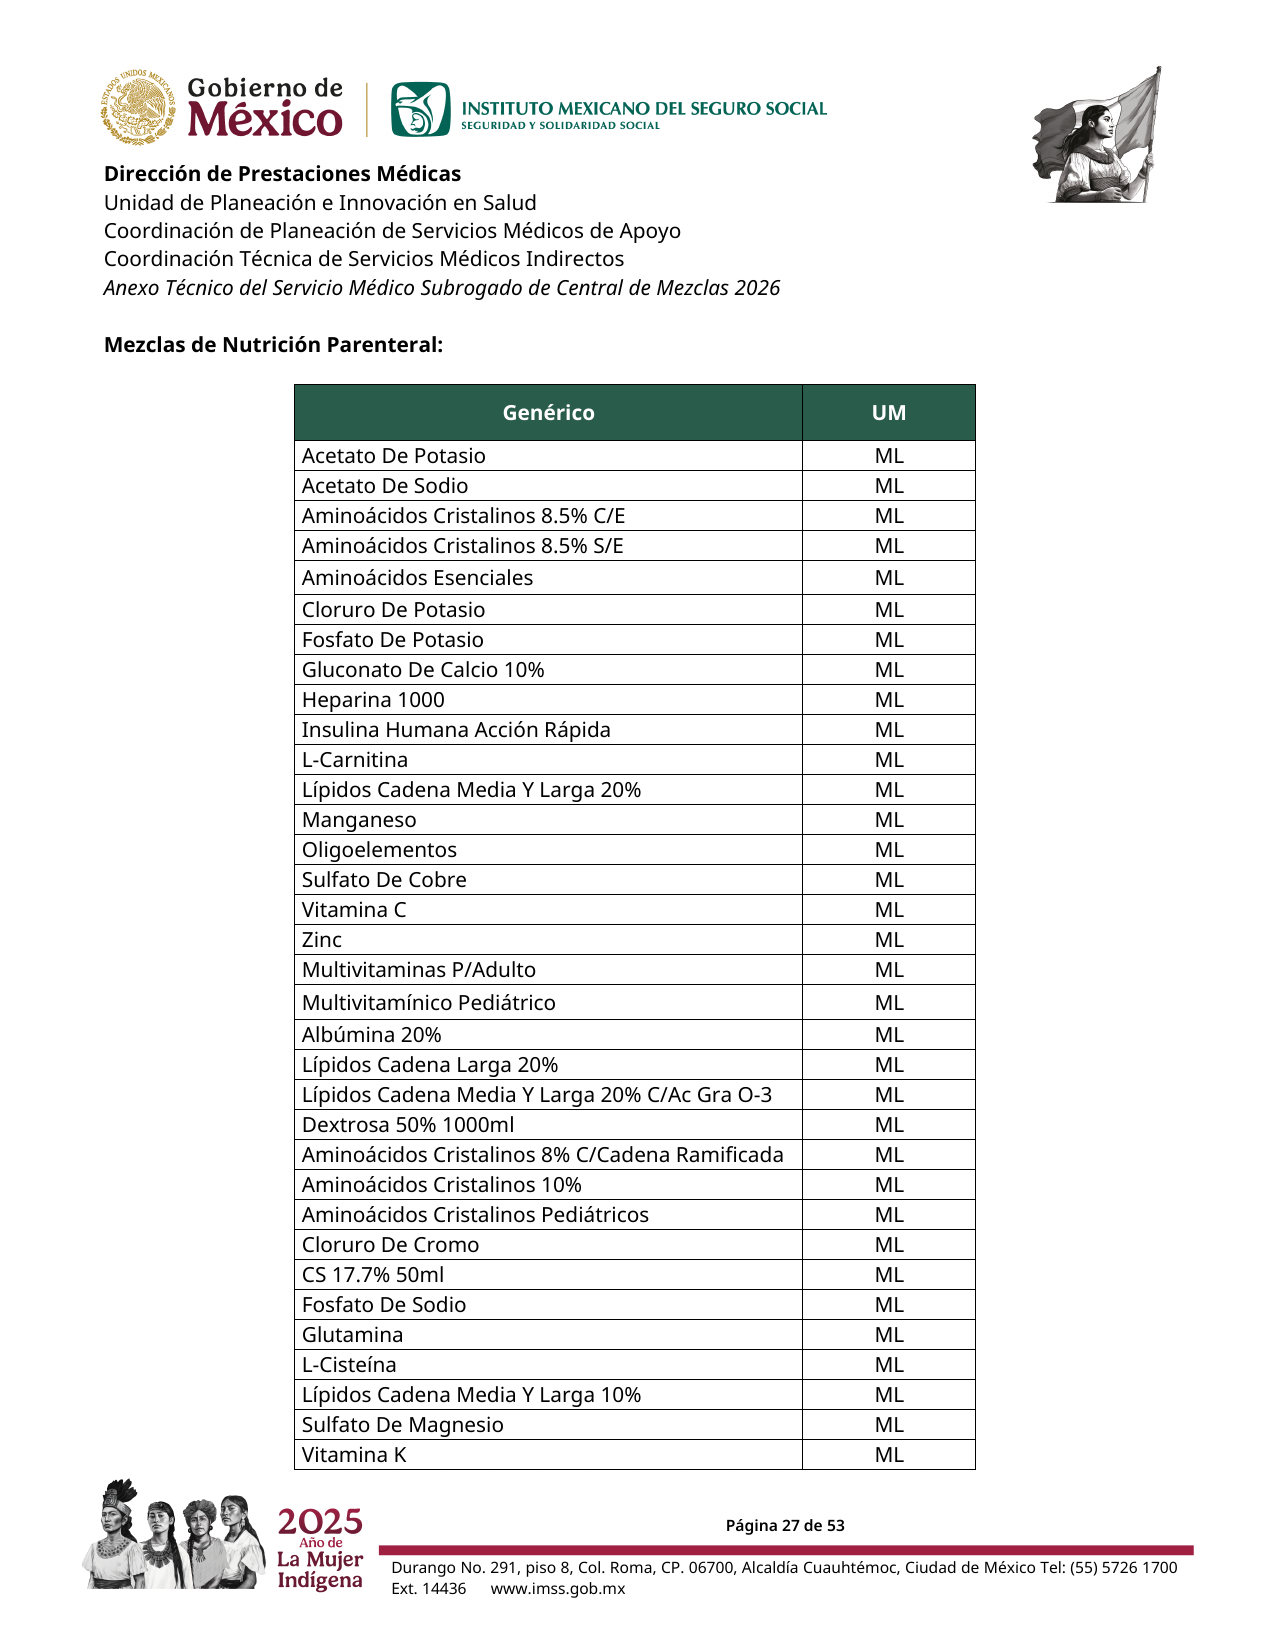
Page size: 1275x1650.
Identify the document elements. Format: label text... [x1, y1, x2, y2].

table_cell Lípidos Cadena Media Y Larga 20% C/Ac Gra O-3 [295, 1080, 802, 1109]
table_cell ML [803, 1080, 975, 1109]
table_cell Albúmina 20% [295, 1020, 802, 1049]
table_cell ML [803, 955, 975, 984]
table_cell Acetato De Sodio [295, 471, 802, 500]
table_cell Insulina Humana Acción Rápida [295, 715, 802, 744]
picture [294, 200, 301, 209]
table_cell ML [803, 1020, 975, 1049]
table_cell ML [803, 501, 975, 530]
table_cell ML [803, 441, 975, 470]
table_cell ML [803, 1260, 975, 1289]
table_cell ML [803, 655, 975, 684]
table_cell ML [803, 595, 975, 624]
picture [468, 200, 473, 210]
table_cell Lípidos Cadena Larga 20% [295, 1050, 802, 1079]
table_cell Sulfato De Cobre [295, 865, 802, 894]
table_cell Aminoácidos Cristalinos 8.5% S/E [295, 531, 802, 560]
picture [6, 1463, 1267, 1604]
table_cell Dextrosa 50% 1000ml [295, 1110, 802, 1139]
text Mezclas de Nutrición Parenteral: [103, 330, 1167, 358]
picture [425, 200, 432, 209]
table_cell Cloruro De Cromo [295, 1230, 802, 1259]
picture [438, 200, 443, 210]
table_cell Aminoácidos Cristalinos Pediátricos [295, 1200, 802, 1229]
table_cell Aminoácidos Esenciales [295, 561, 802, 594]
table_cell ML [803, 685, 975, 714]
table_cell Acetato De Potasio [295, 441, 802, 470]
table_cell Multivitaminas P/Adulto [295, 955, 802, 984]
table_cell ML [803, 1170, 975, 1199]
table_cell Lípidos Cadena Media Y Larga 20% [295, 775, 802, 804]
picture [350, 200, 355, 210]
table_cell Fosfato De Sodio [295, 1290, 802, 1319]
table_cell ML [803, 835, 975, 864]
table_cell ML [803, 1410, 975, 1439]
table_cell ML [803, 1350, 975, 1379]
table_cell Lípidos Cadena Media Y Larga 10% [295, 1380, 802, 1409]
table_cell ML [803, 1140, 975, 1169]
picture [363, 200, 368, 210]
table_cell ML [803, 745, 975, 774]
table_cell Zinc [295, 925, 802, 954]
table_cell ML [803, 561, 975, 594]
table_cell Multivitamínico Pediátrico [295, 985, 802, 1019]
table_cell ML [803, 1200, 975, 1229]
table_cell ML [803, 1110, 975, 1139]
table_cell ML [803, 625, 975, 654]
table_cell ML [803, 1380, 975, 1409]
picture [307, 200, 312, 210]
table_cell ML [803, 805, 975, 834]
table_cell ML [803, 1440, 975, 1469]
table_cell ML [803, 715, 975, 744]
table_cell Manganeso [295, 805, 802, 834]
table_cell Vitamina K [295, 1440, 802, 1469]
table_cell L-Cisteína [295, 1350, 802, 1379]
table_cell Vitamina C [295, 895, 802, 924]
table_cell Aminoácidos Cristalinos 10% [295, 1170, 802, 1199]
table_cell Cloruro De Potasio [295, 595, 802, 624]
table_header Genérico [295, 385, 802, 440]
table_cell Gluconato De Calcio 10% [295, 655, 802, 684]
table_header UM [803, 385, 975, 440]
table_cell Aminoácidos Cristalinos 8.5% C/E [295, 501, 802, 530]
table_cell CS 17.7% 50ml [295, 1260, 802, 1289]
picture [122, 200, 127, 210]
table_cell ML [803, 471, 975, 500]
table_cell Sulfato De Magnesio [295, 1410, 802, 1439]
table_cell ML [803, 895, 975, 924]
table_cell ML [803, 1230, 975, 1259]
picture [243, 200, 248, 210]
table_cell ML [803, 531, 975, 560]
table_cell ML [803, 775, 975, 804]
picture [34, 2, 1235, 210]
table_cell Fosfato De Potasio [295, 625, 802, 654]
table_cell Glutamina [295, 1320, 802, 1349]
table_cell ML [803, 985, 975, 1019]
table_cell L-Carnitina [295, 745, 802, 774]
table_cell Aminoácidos Cristalinos 8% C/Cadena Ramificada [295, 1140, 802, 1169]
table_cell Oligoelementos [295, 835, 802, 864]
table_cell ML [803, 1290, 975, 1319]
picture [374, 200, 381, 209]
table_cell ML [803, 925, 975, 954]
table_cell ML [803, 865, 975, 894]
table_cell ML [803, 1320, 975, 1349]
table_cell ML [803, 1050, 975, 1079]
table_cell Heparina 1000 [295, 685, 802, 714]
